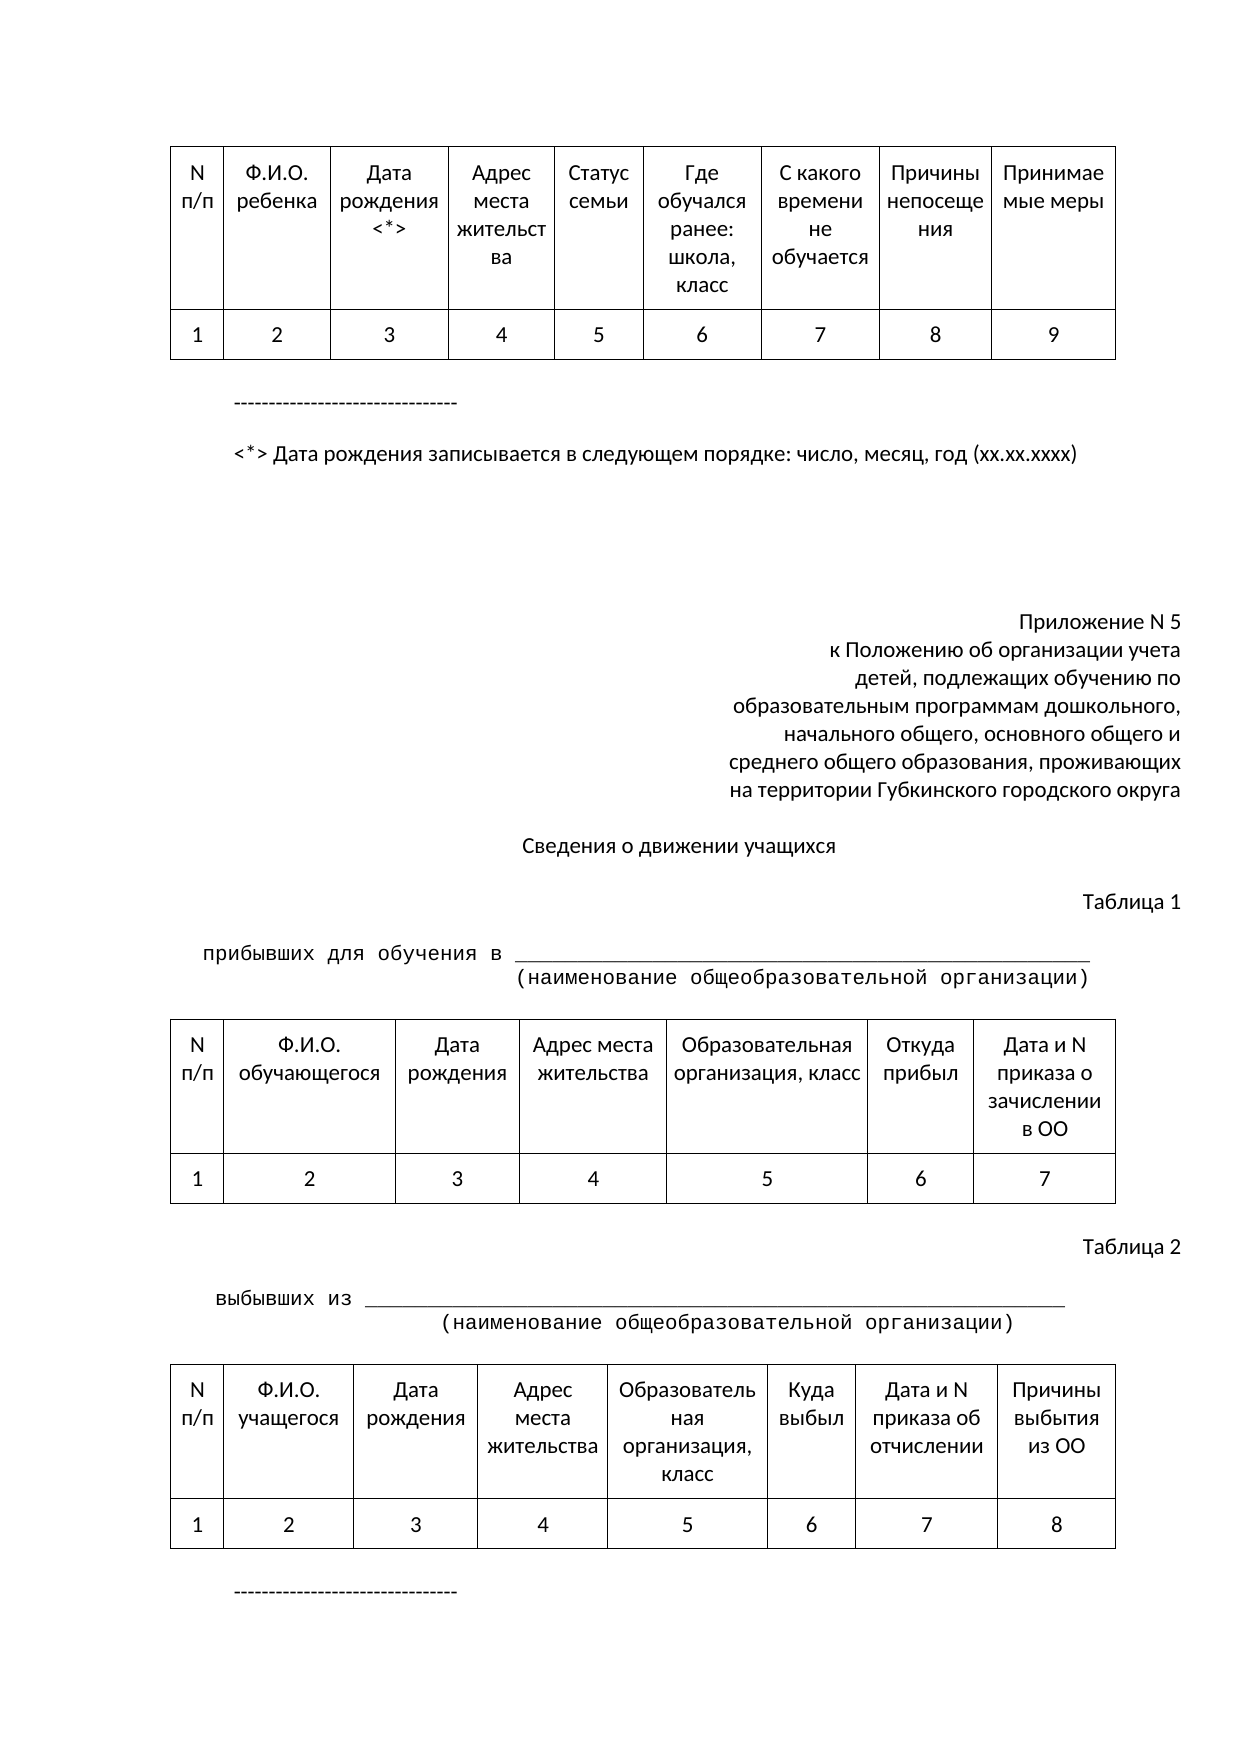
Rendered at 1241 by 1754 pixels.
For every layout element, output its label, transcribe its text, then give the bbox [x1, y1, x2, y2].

table_header Дата рождения [354, 1365, 477, 1498]
table_header Ф.И.О. обучающегося [224, 1020, 395, 1153]
table_header Дата и N приказа об отчислении [856, 1365, 997, 1498]
text среднего общего образования, проживающих [177, 747, 1181, 775]
table_cell 2 [224, 1499, 353, 1548]
text Приложение N 5 [177, 607, 1181, 635]
text -------------------------------- [177, 1577, 1181, 1605]
table_cell 5 [555, 310, 643, 359]
text -------------------------------- [177, 388, 1181, 416]
text Сведения о движении учащихся [177, 831, 1181, 859]
table_cell 1 [171, 1154, 223, 1203]
table_cell 6 [868, 1154, 973, 1203]
text Таблица 1 [177, 887, 1181, 915]
table_cell 4 [449, 310, 554, 359]
table_header Дата рождения [396, 1020, 519, 1153]
table_header Дата рождения <*> [331, 147, 448, 308]
table_cell 5 [667, 1154, 867, 1203]
table_cell 9 [992, 310, 1115, 359]
table_cell 3 [354, 1499, 477, 1548]
table_header С какого времени не обучается [762, 147, 879, 308]
table_header Образовательная организация, класс [667, 1020, 867, 1153]
table_header Причины непосещения [880, 147, 991, 308]
table_cell 7 [762, 310, 879, 359]
table_cell 4 [520, 1154, 666, 1203]
table_header Дата и N приказа о зачислении в ОО [974, 1020, 1115, 1153]
table_header N п/п [171, 1365, 223, 1498]
text образовательным программам дошкольного, [177, 691, 1181, 719]
table_header N п/п [171, 147, 223, 308]
table_header Откуда прибыл [868, 1020, 973, 1153]
table_header Адрес места жительства [520, 1020, 666, 1153]
table_cell 1 [171, 1499, 223, 1548]
table_cell 4 [478, 1499, 607, 1548]
table_header Статус семьи [555, 147, 643, 308]
table_cell 3 [331, 310, 448, 359]
table_header Ф.И.О. ребенка [224, 147, 330, 308]
table_header Адрес места жительства [478, 1365, 607, 1498]
text начального общего, основного общего и [177, 719, 1181, 747]
text к Положению об организации учета [177, 635, 1181, 663]
text на территории Губкинского городского округа [177, 775, 1181, 803]
text <*> Дата рождения записывается в следующем порядке: число, месяц, год (xx.xx.xxxx) [177, 439, 1181, 467]
table_cell 3 [396, 1154, 519, 1203]
table_header N п/п [171, 1020, 223, 1153]
table_header Куда выбыл [768, 1365, 855, 1498]
text детей, подлежащих обучению по [177, 663, 1181, 691]
text прибывших для обучения в ______________________________________________ [177, 943, 1181, 967]
text выбывших из ________________________________________________________ [177, 1288, 1181, 1312]
table_cell 7 [856, 1499, 997, 1548]
table_header Где обучался ранее: школа, класс [644, 147, 761, 308]
text Таблица 2 [177, 1232, 1181, 1260]
table_cell 6 [644, 310, 761, 359]
table_header Принимаемые меры [992, 147, 1115, 308]
table_cell 5 [608, 1499, 767, 1548]
table_cell 1 [171, 310, 223, 359]
table_cell 2 [224, 1154, 395, 1203]
table_cell 7 [974, 1154, 1115, 1203]
table_header Образовательная организация, класс [608, 1365, 767, 1498]
table_cell 2 [224, 310, 330, 359]
text (наименование общеобразовательной организации) [177, 1312, 1181, 1336]
table_header Ф.И.О. учащегося [224, 1365, 353, 1498]
table_header Причины выбытия из ОО [998, 1365, 1115, 1498]
text (наименование общеобразовательной организации) [177, 967, 1181, 991]
table_cell 8 [880, 310, 991, 359]
table_cell 8 [998, 1499, 1115, 1548]
table_header Адрес места жительства [449, 147, 554, 308]
table_cell 6 [768, 1499, 855, 1548]
